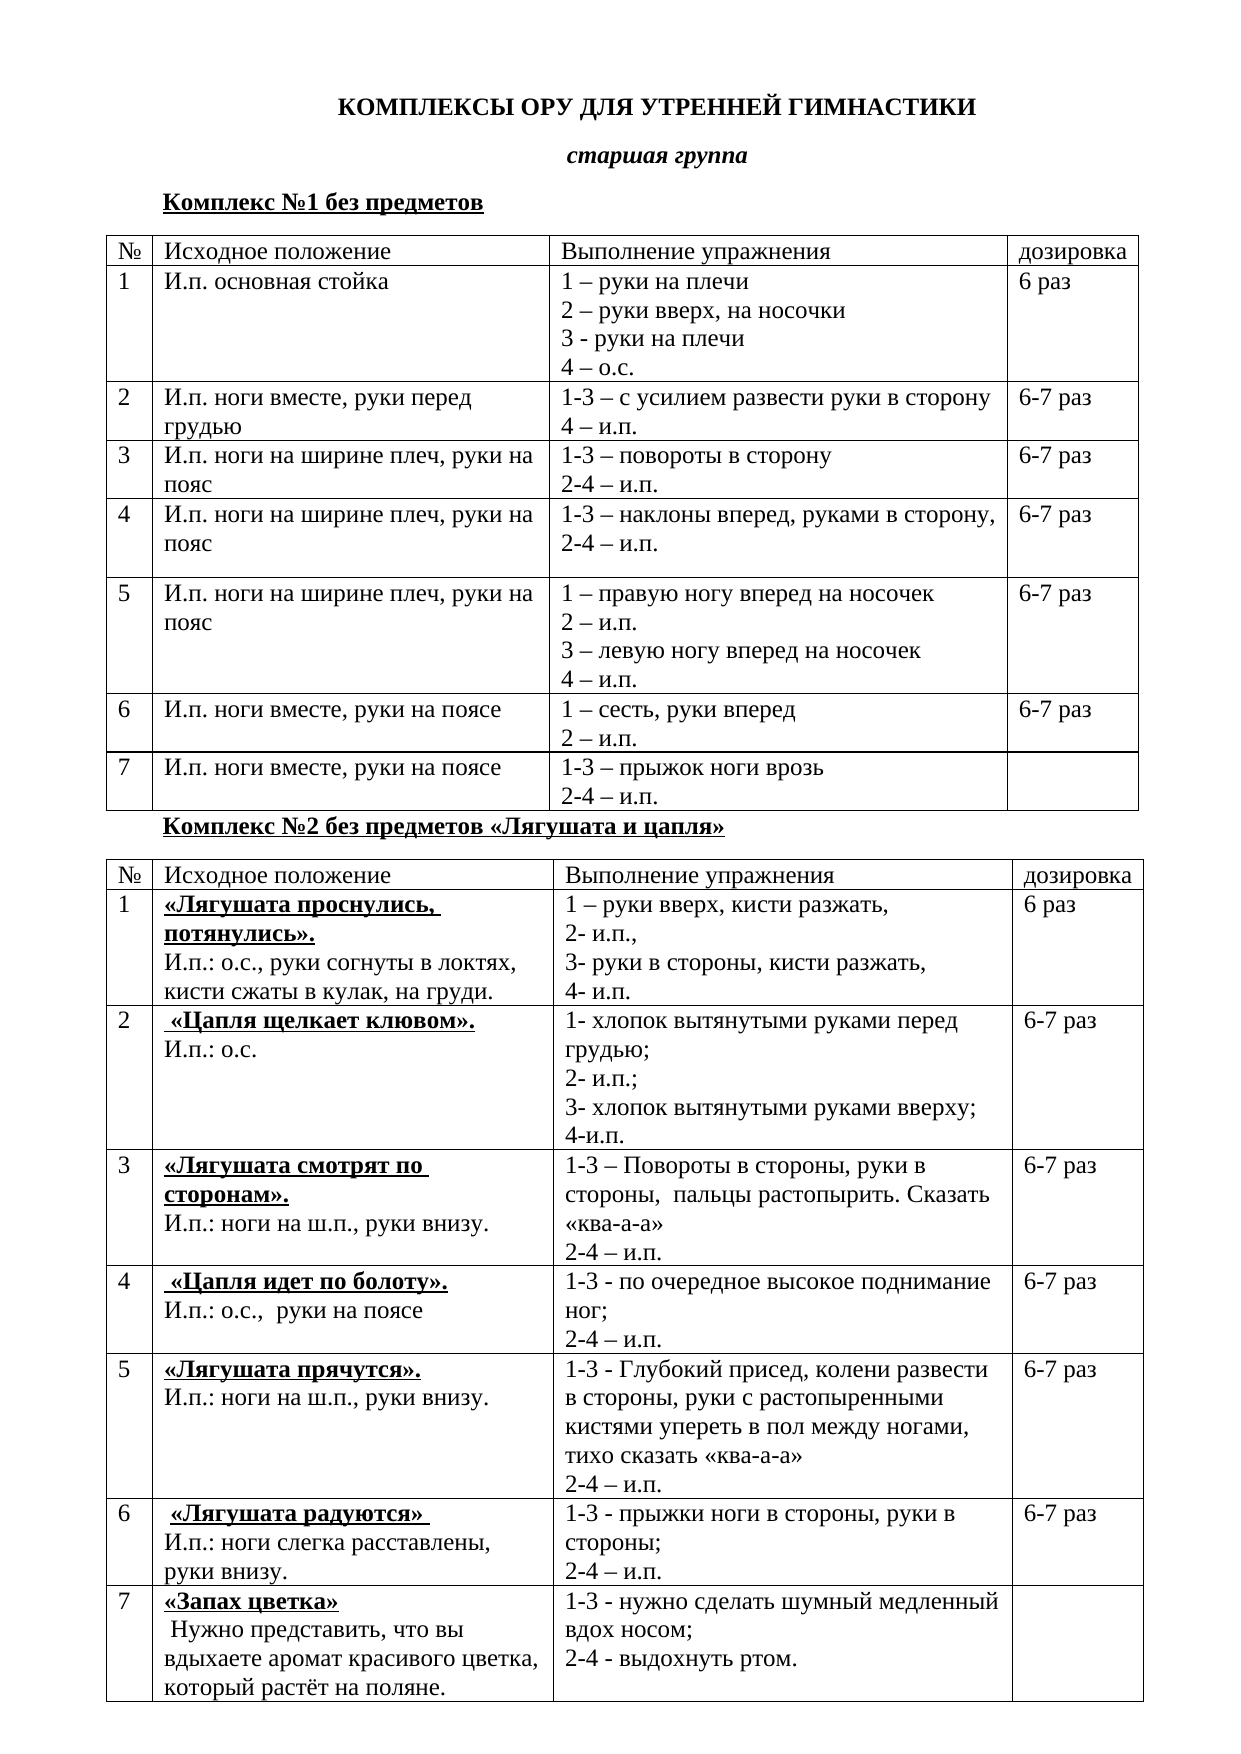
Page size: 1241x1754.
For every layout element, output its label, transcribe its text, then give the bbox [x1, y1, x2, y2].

table_cell 5 [107, 1354, 152, 1497]
table_cell 1 – руки на плечи 2 – руки вверх, на носочки 3 - руки на плечи 4 – о.с. [550, 266, 1007, 381]
table_cell 1 [107, 890, 152, 1004]
table_cell 6-7 раз [1008, 441, 1138, 498]
table_cell 4 [107, 499, 152, 577]
table_cell «Цапля идет по болоту». И.п.: о.с., руки на поясе [153, 1266, 553, 1353]
text Комплекс №2 без предметов «Лягушата и цапля» [162, 811, 1152, 840]
text Комплекс №1 без предметов [162, 187, 1152, 216]
table_cell И.п. ноги на ширине плеч, руки на пояс [153, 578, 549, 693]
table_cell «Лягушата проснулись, потянулись». И.п.: о.с., руки согнуты в локтях, кисти сжаты в кулак, на груди. [153, 890, 553, 1004]
table_cell «Лягушата прячутся». И.п.: ноги на ш.п., руки внизу. [153, 1354, 553, 1497]
table_cell 3 [107, 1150, 152, 1265]
table_cell 2 [107, 382, 152, 439]
table_cell 6-7 раз [1013, 1499, 1143, 1585]
table_cell 1-3 - по очередное высокое поднимание ног; 2-4 – и.п. [554, 1266, 1012, 1353]
table_header Исходное положение [153, 236, 549, 265]
table_cell 1-3 - прыжки ноги в стороны, руки в стороны; 2-4 – и.п. [554, 1499, 1012, 1585]
table_cell 1-3 - нужно сделать шумный медленный вдох носом; 2-4 - выдохнуть ртом. [554, 1586, 1012, 1701]
table_cell [1008, 753, 1138, 810]
table_cell 4 [107, 1266, 152, 1353]
table_cell И.п. ноги на ширине плеч, руки на пояс [153, 499, 549, 577]
table_cell И.п. ноги вместе, руки на поясе [153, 694, 549, 751]
table_cell И.п. ноги вместе, руки перед грудью [153, 382, 549, 439]
table_cell 1 – сесть, руки вперед 2 – и.п. [550, 694, 1007, 751]
table_cell 6-7 раз [1008, 382, 1138, 439]
table_cell 1-3 – прыжок ноги врозь 2-4 – и.п. [550, 753, 1007, 810]
table_cell 6 раз [1013, 890, 1143, 1004]
table_cell 6-7 раз [1008, 694, 1138, 751]
table_cell 1-3 - Глубокий присед, колени развести в стороны, руки с растопыренными кистями упереть в пол между ногами, тихо сказать «ква-а-а» 2-4 – и.п. [554, 1354, 1012, 1497]
table_cell 1- хлопок вытянутыми руками перед грудью; 2- и.п.; 3- хлопок вытянутыми руками вверху; 4-и.п. [554, 1006, 1012, 1149]
table_cell 1-3 – с усилием развести руки в сторону 4 – и.п. [550, 382, 1007, 439]
table_cell 1 – правую ногу вперед на носочек 2 – и.п. 3 – левую ногу вперед на носочек 4 – и.п. [550, 578, 1007, 693]
table_header № [107, 860, 152, 888]
table_cell 6-7 раз [1008, 578, 1138, 693]
table_cell 7 [107, 1586, 152, 1701]
table_cell 6-7 раз [1008, 499, 1138, 577]
table_cell И.п. ноги на ширине плеч, руки на пояс [153, 441, 549, 498]
text КОМПЛЕКСЫ ОРУ ДЛЯ УТРЕННЕЙ ГИМНАСТИКИ [162, 92, 1152, 121]
table_cell «Цапля щелкает клювом». И.п.: о.с. [153, 1006, 553, 1149]
table_cell 5 [107, 578, 152, 693]
table_header Выполнение упражнения [550, 236, 1007, 265]
table_cell 6-7 раз [1013, 1266, 1143, 1353]
text старшая группа [162, 140, 1152, 168]
table_cell «Лягушата радуются» И.п.: ноги слегка расставлены, руки внизу. [153, 1499, 553, 1585]
table_cell 6 раз [1008, 266, 1138, 381]
table_cell 7 [107, 753, 152, 810]
table_header Исходное положение [153, 860, 553, 888]
table_cell 6 [107, 694, 152, 751]
table_header дозировка [1013, 860, 1143, 888]
table_cell 1-3 – Повороты в стороны, руки в стороны, пальцы растопырить. Сказать «ква-а-а» 2-4 – и.п. [554, 1150, 1012, 1265]
table_cell 3 [107, 441, 152, 498]
table_cell [1013, 1586, 1143, 1701]
table_header дозировка [1008, 236, 1138, 265]
table_cell 1-3 – наклоны вперед, руками в сторону, 2-4 – и.п. [550, 499, 1007, 577]
table_cell 1 [107, 266, 152, 381]
table_cell 6-7 раз [1013, 1150, 1143, 1265]
table_cell И.п. основная стойка [153, 266, 549, 381]
table_cell И.п. ноги вместе, руки на поясе [153, 753, 549, 810]
table_cell 1-3 – повороты в сторону 2-4 – и.п. [550, 441, 1007, 498]
table_cell 2 [107, 1006, 152, 1149]
table_cell 6-7 раз [1013, 1354, 1143, 1497]
table_cell «Запах цветка» Нужно представить, что вы вдыхаете аромат красивого цветка, который растёт на поляне. [153, 1586, 553, 1701]
table_cell 6-7 раз [1013, 1006, 1143, 1149]
table_cell 1 – руки вверх, кисти разжать, 2- и.п., 3- руки в стороны, кисти разжать, 4- и.п. [554, 890, 1012, 1004]
table_header Выполнение упражнения [554, 860, 1012, 888]
table_header № [107, 236, 152, 265]
table_cell «Лягушата смотрят по сторонам». И.п.: ноги на ш.п., руки внизу. [153, 1150, 553, 1265]
table_cell 6 [107, 1499, 152, 1585]
